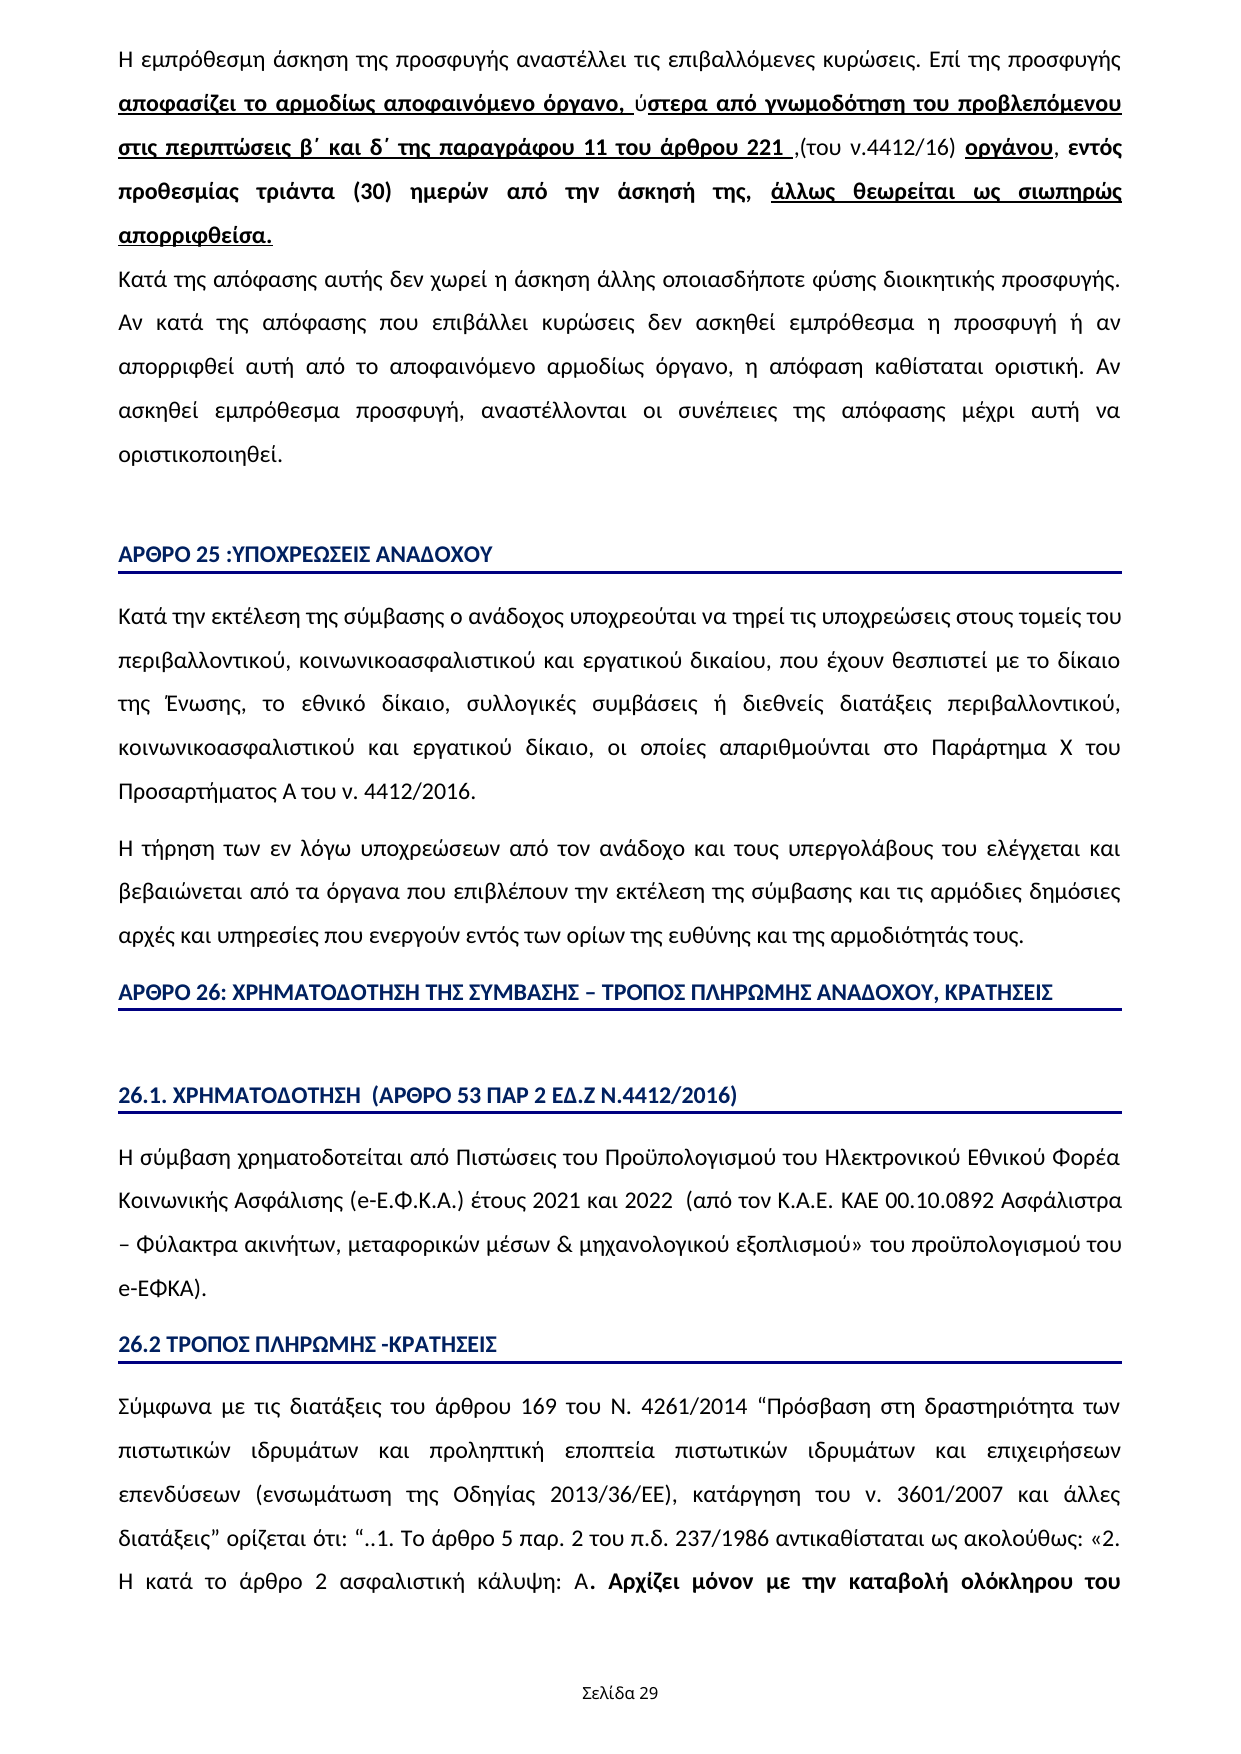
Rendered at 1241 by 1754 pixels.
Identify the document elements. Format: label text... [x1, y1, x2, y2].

subtitle 26.1. Χρηματοδότηση (Άρθρο 53 παρ 2 εδ.ζ Ν.4412/2016) [118, 1080, 1122, 1111]
text Κατά της απόφασης αυτής δεν χωρεί η άσκηση άλλης οποιασδήποτε φύσης διοικητικής προσφυγής. Αν κατά της απόφασης που επιβάλλει κυρώσεις δεν ασκηθεί εμπρόθεσμα η προσφυγή ή αν απορριφθεί αυτή από το αποφαινόμενο αρμοδίως όργανο, η απόφαση καθίσταται οριστική. Αν ασκηθεί εμπρόθεσμα προσφυγή, αναστέλλονται οι συνέπειες της απόφασης μέχρι αυτή να οριστικοποιηθεί. [118, 264, 1122, 468]
text Κατά την εκτέλεση της σύμβασης ο ανάδοχος υποχρεούται να τηρεί τις υποχρεώσεις στους τομείς του περιβαλλοντικού, κοινωνικοασφαλιστικού και εργατικού δικαίου, που έχουν θεσπιστεί με το δίκαιο της Ένωσης, το εθνικό δίκαιο, συλλογικές συμβάσεις ή διεθνείς διατάξεις περιβαλλοντικού, κοινωνικοασφαλιστικού και εργατικού δίκαιο, οι οποίες απαριθμούνται στο Παράρτημα Χ του Προσαρτήματος Α του ν. 4412/2016. [118, 601, 1122, 806]
subtitle 26.2 Τρόπος πληρωμής -Κρατήσεις [118, 1329, 1122, 1361]
subtitle ΑΡΘΡΟ 26: ΧΡΗΜΑΤΟΔΟΤΗΣΗ ΤΗΣ ΣΥΜΒΑΣΗΣ – ΤΡΟΠΟΣ ΠΛΗΡΩΜΗΣ ΑΝΑΔΟΧΟΥ, ΚΡΑΤΗΣΕΙΣ [118, 977, 1122, 1008]
subtitle ΑΡΘΡΟ 25 :ΥΠΟΧΡΕΩΣΕΙΣ ΑΝΑΔΟΧΟΥ [118, 539, 1122, 571]
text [118, 1391, 1122, 1596]
text Η εμπρόθεσμη άσκηση της προσφυγής αναστέλλει τις επιβαλλόμενες κυρώσεις. Επί της προσφυγής αποφασίζει το αρμοδίως αποφαινόμενο όργανο, ύστερα από γνωμοδότηση του προβλεπόμενου στις περιπτώσεις β΄ και δ΄ της παραγράφου 11 του άρθρου 221 ,(του ν.4412/16) οργάνου, εντός προθεσμίας τριάντα (30) ημερών από την άσκησή της, άλλως θεωρείται ως σιωπηρώς απορριφθείσα. [118, 44, 1122, 249]
text Η τήρηση των εν λόγω υποχρεώσεων από τον ανάδοχο και τους υπεργολάβους του ελέγχεται και βεβαιώνεται από τα όργανα που επιβλέπουν την εκτέλεση της σύμβασης και τις αρμόδιες δημόσιες αρχές και υπηρεσίες που ενεργούν εντός των ορίων της ευθύνης και της αρμοδιότητάς τους. [118, 833, 1122, 949]
text Η σύμβαση χρηματοδοτείται από Πιστώσεις του Προϋπολογισμού του Ηλεκτρονικού Εθνικού Φορέα Κοινωνικής Ασφάλισης (e-Ε.Φ.Κ.Α.) έτους 2021 και 2022 (από τον Κ.Α.Ε. ΚΑΕ 00.10.0892 Ασφάλιστρα – Φύλακτρα ακινήτων, μεταφορικών μέσων & μηχανολογικού εξοπλισμού» του προϋπολογισμού του e-ΕΦΚΑ). [118, 1142, 1122, 1302]
